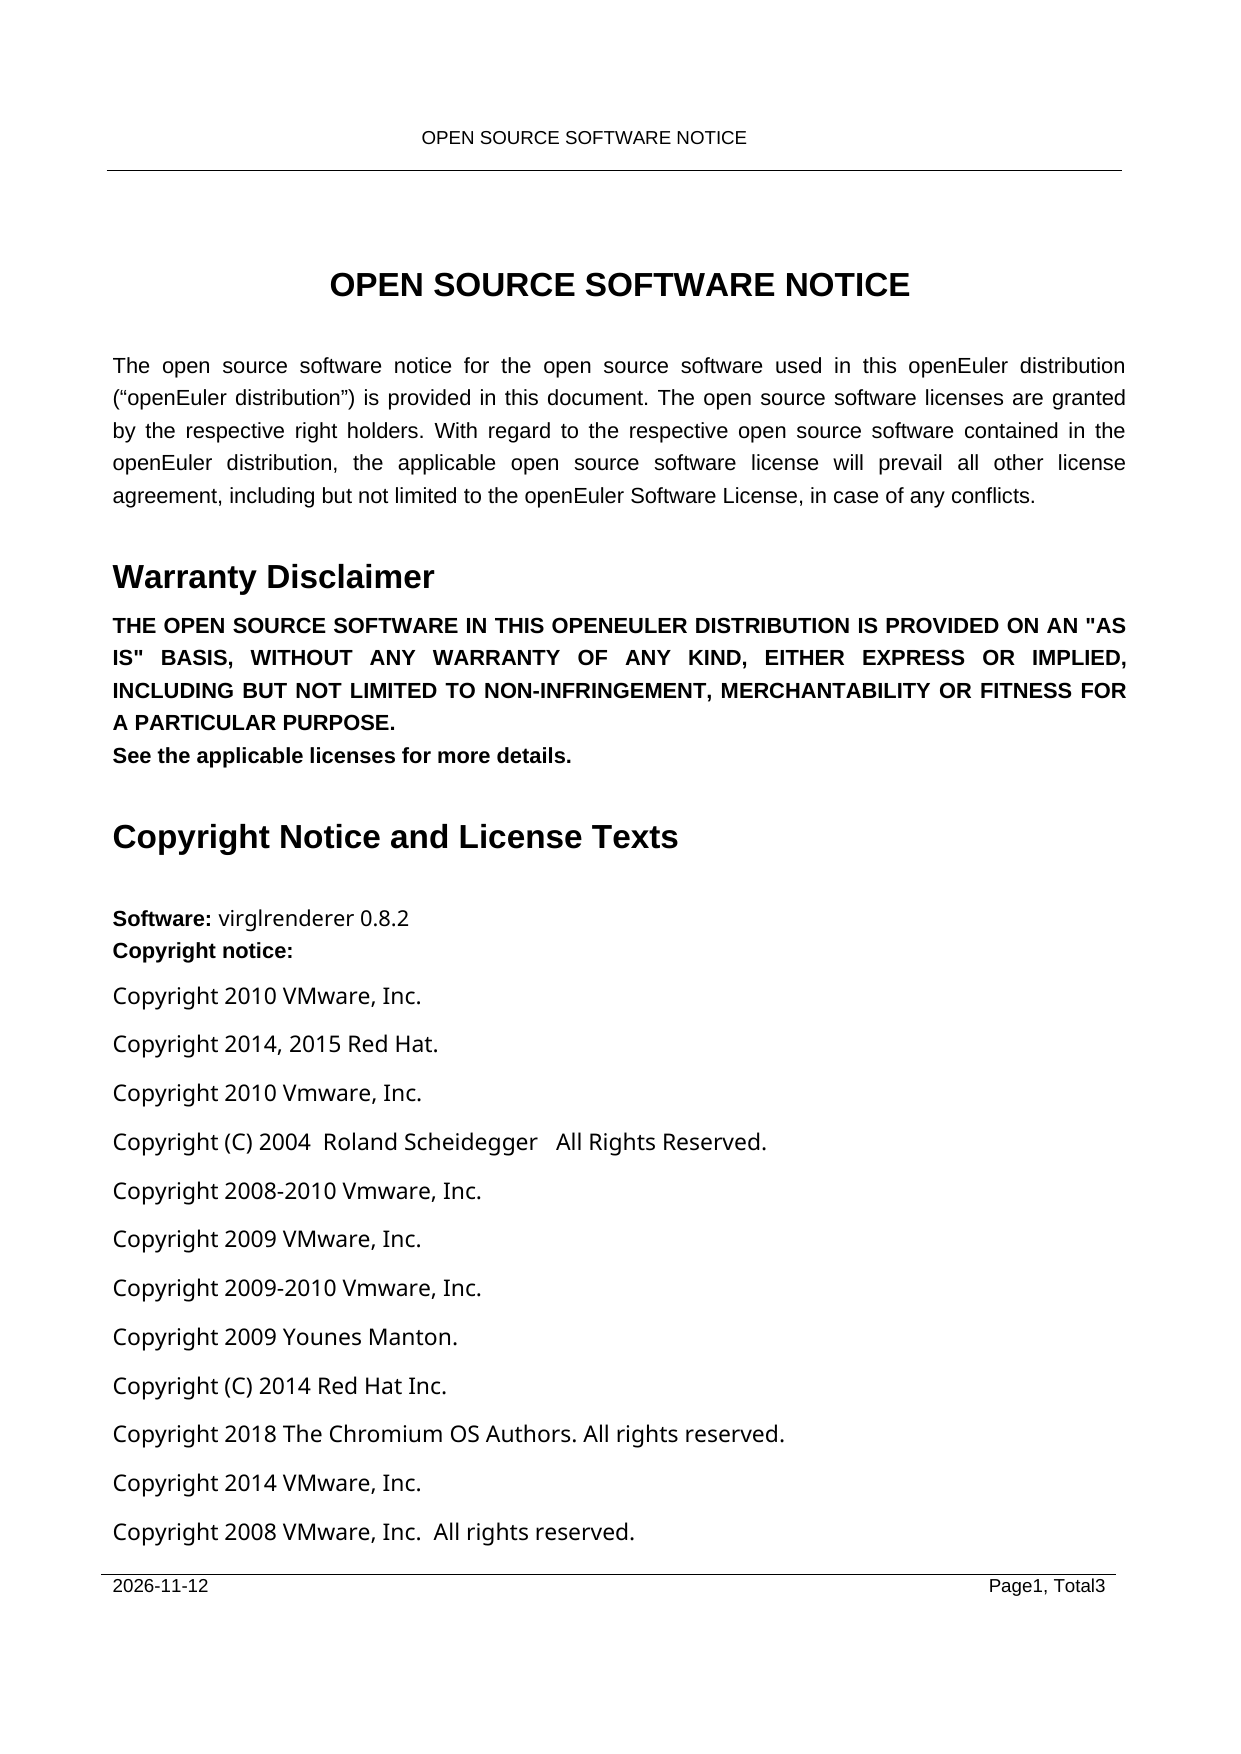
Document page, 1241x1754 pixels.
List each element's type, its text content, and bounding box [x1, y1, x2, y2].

text OPEN SOURCE SOFTWARE NOTICE [112, 251, 1128, 316]
text The open source software notice for the open source software used in this openEuler distribution (“openEuler distribution”) is provided in this document. The open source software licenses are granted by the respective right holders. With regard to the respective open source software contained in the openEuler distribution, the applicable open source software license will prevail all other license agreement, including but not limited to the openEuler Software License, in case of any conflicts. [112, 349, 1128, 511]
text Copyright Notice and License Texts [112, 804, 1128, 869]
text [112, 979, 1128, 1548]
text Warranty Disclaimer [112, 544, 1128, 609]
text Software: virglrenderer 0.8.2 [112, 901, 1128, 934]
text THE OPEN SOURCE SOFTWARE IN THIS OPENEULER DISTRIBUTION IS PROVIDED ON AN "AS IS" BASIS, WITHOUT ANY WARRANTY OF ANY KIND, EITHER EXPRESS OR IMPLIED, INCLUDING BUT NOT LIMITED TO NON-INFRINGEMENT, MERCHANTABILITY OR FITNESS FOR A PARTICULAR PURPOSE. See the applicable licenses for more details. [112, 609, 1128, 771]
text Copyright notice: [112, 934, 1128, 966]
